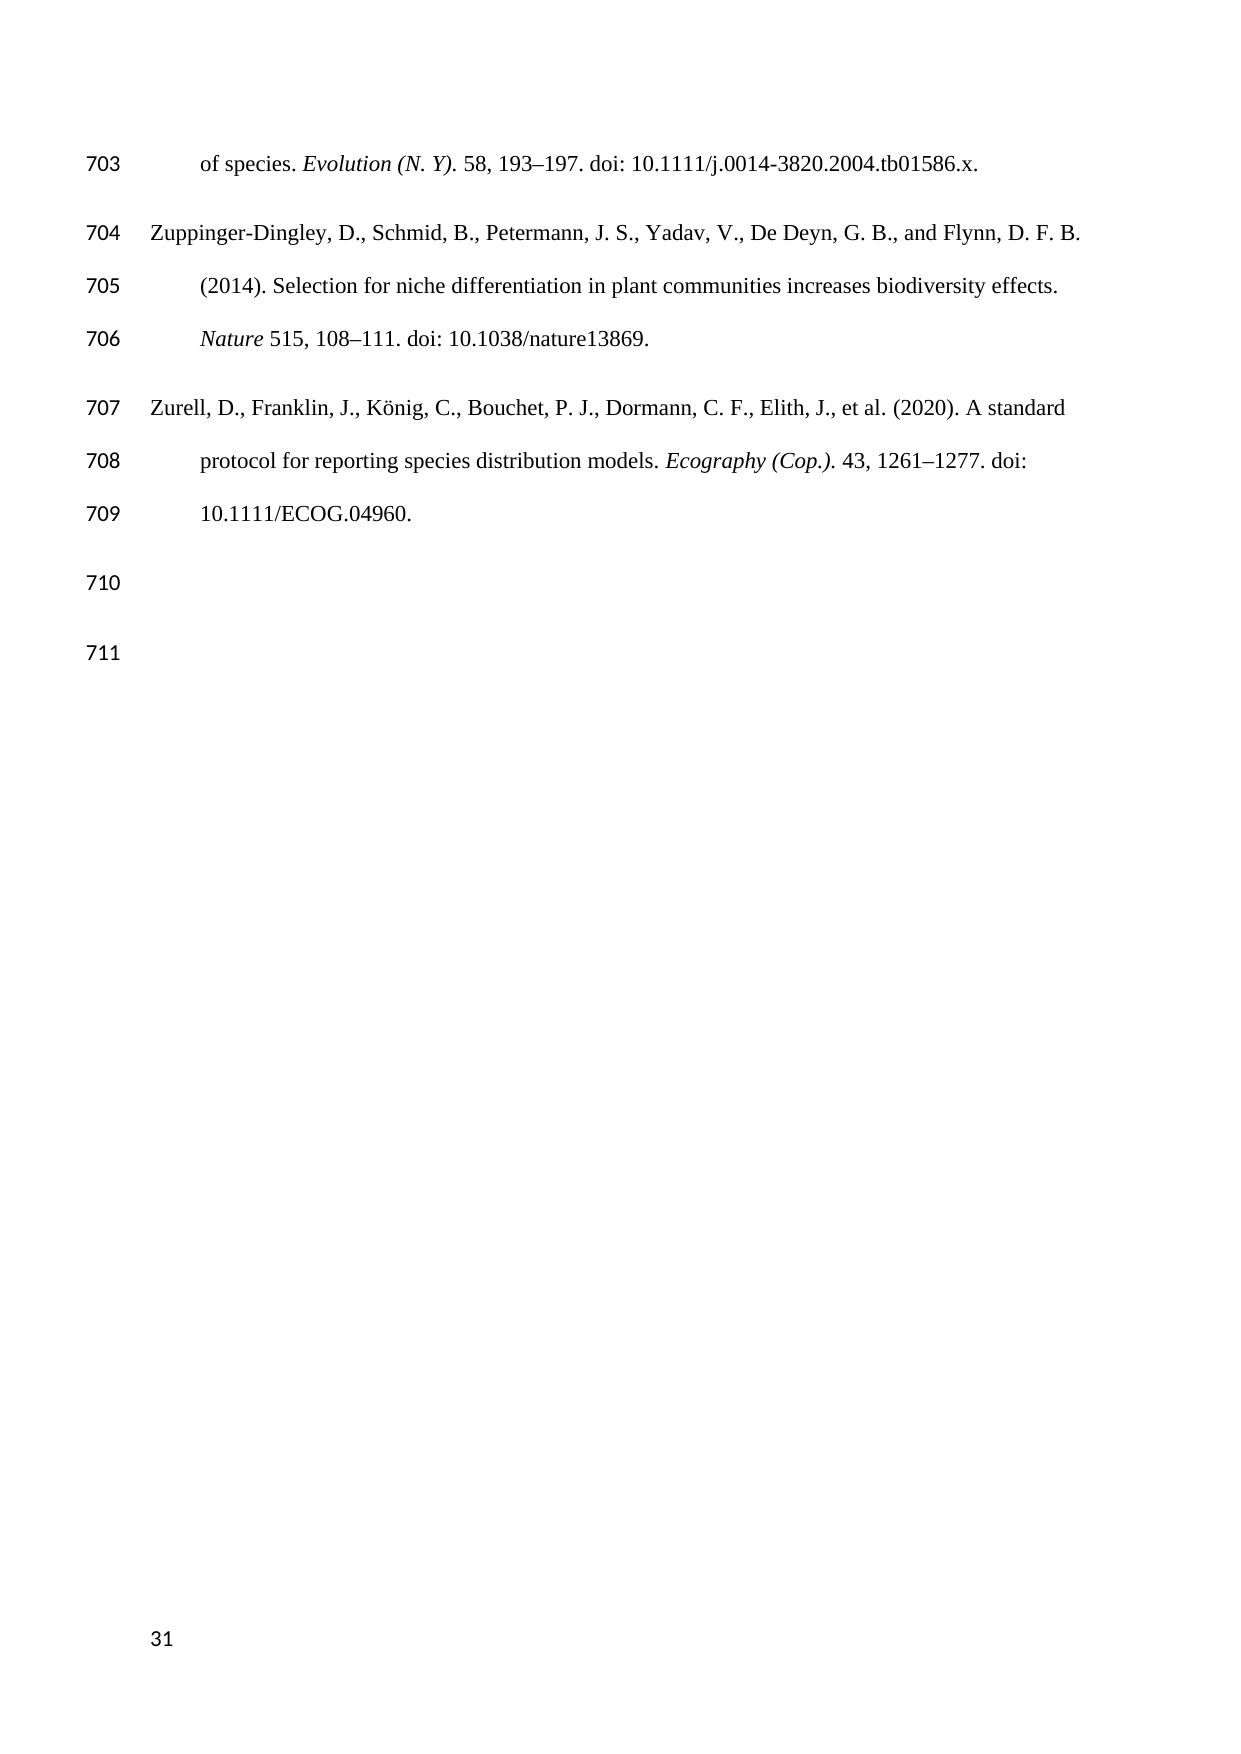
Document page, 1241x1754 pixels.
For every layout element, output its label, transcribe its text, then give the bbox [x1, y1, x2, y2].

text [150, 150, 1090, 176]
text Zuppinger-Dingley, D., Schmid, B., Petermann, J. S., Yadav, V., De Deyn, G. B., and Flynn, D. F. B. (2014). Selection for niche differentiation in plant communities increases biodiversity effects. Nature 515, 108–111. doi: 10.1038/nature13869. [150, 219, 1090, 351]
text Zurell, D., Franklin, J., König, C., Bouchet, P. J., Dormann, C. F., Elith, J., et al. (2020). A standard protocol for reporting species distribution models. Ecography (Cop.). 43, 1261–1277. doi: 10.1111/ECOG.04960. [150, 394, 1090, 526]
